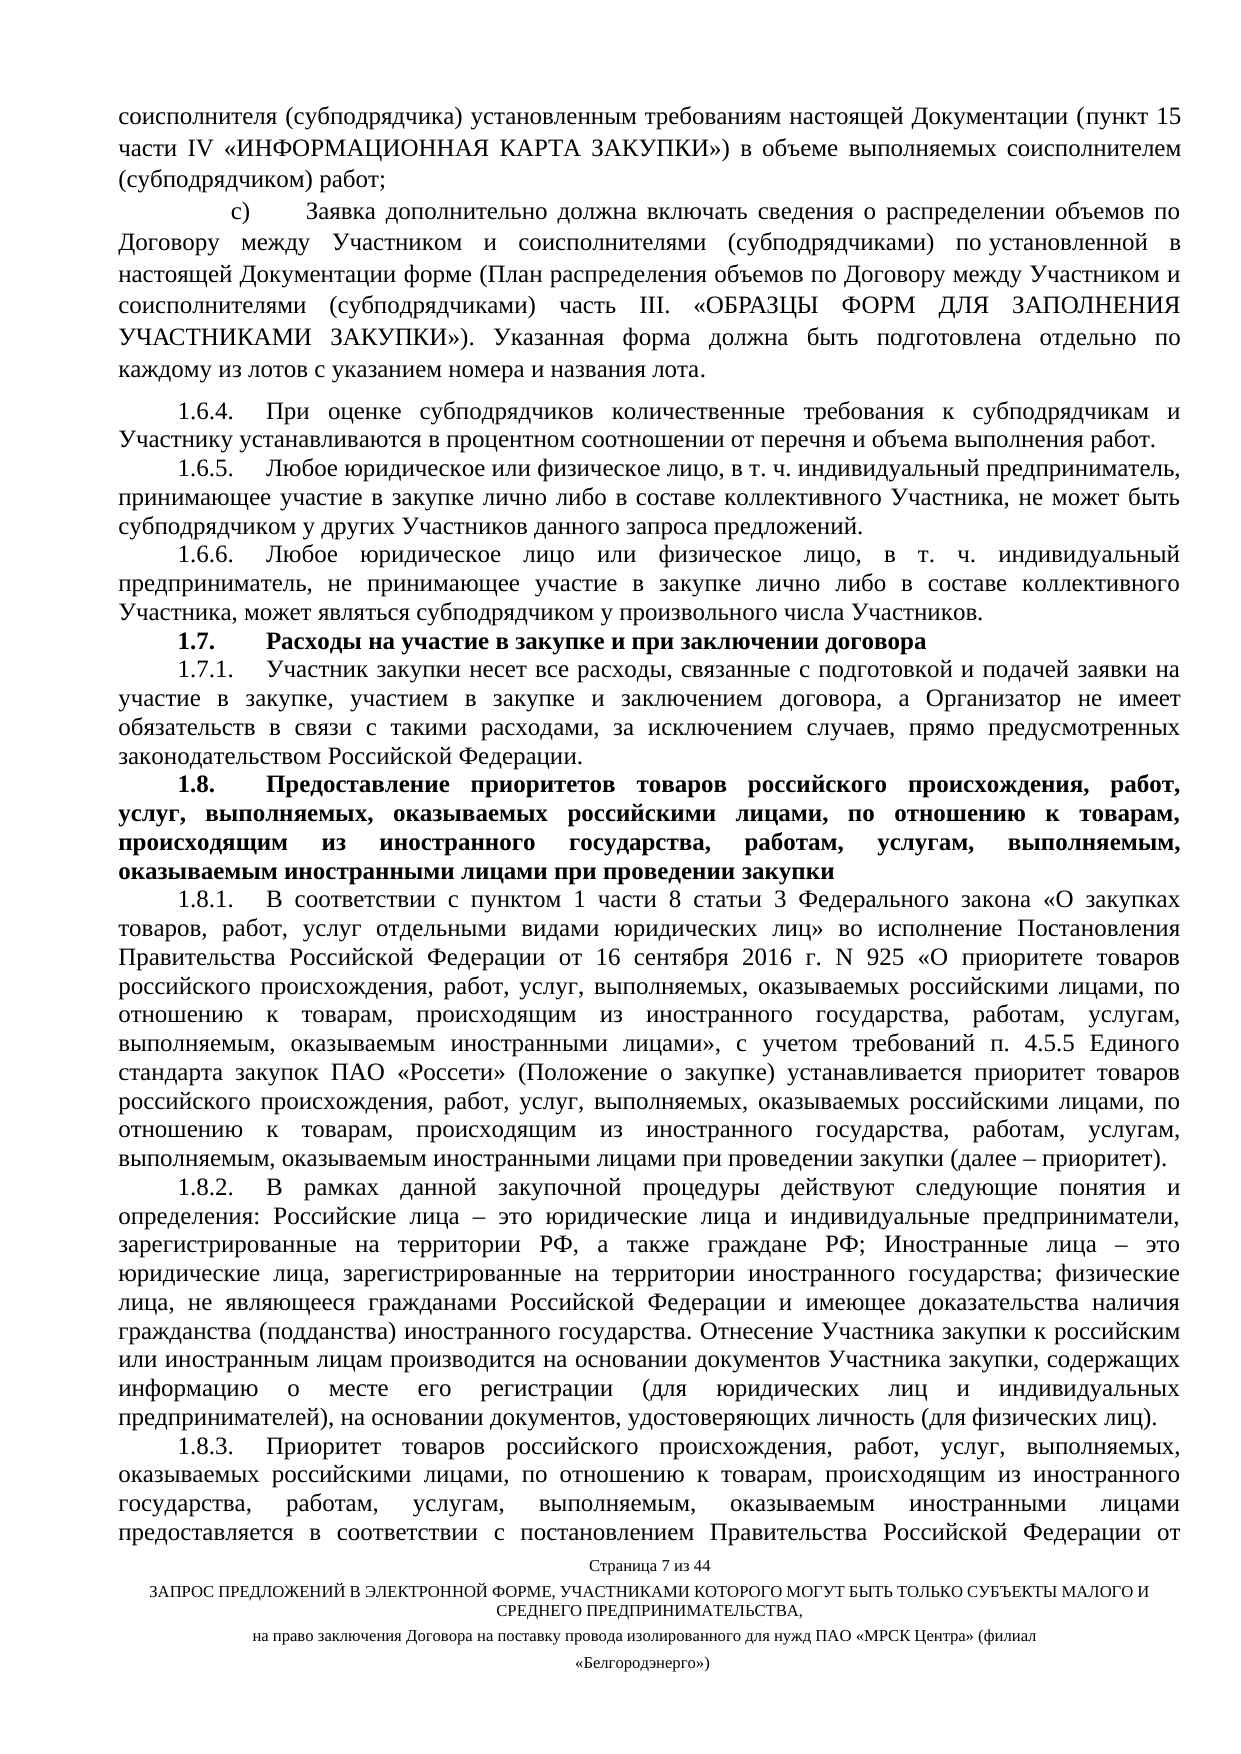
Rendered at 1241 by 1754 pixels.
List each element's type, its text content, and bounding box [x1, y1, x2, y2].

subtitle Любое юридическое или физическое лицо, в т. ч. индивидуальный предприниматель, принимающее участие в закупке лично либо в составе коллективного Участника, не может быть субподрядчиком у других Участников данного запроса предложений. [118, 453, 1181, 539]
subtitle Любое юридическое лицо или физическое лицо, в т. ч. индивидуальный предприниматель, не принимающее участие в закупке лично либо в составе коллективного Участника, может являться субподрядчиком у произвольного числа Участников. [118, 539, 1181, 626]
subtitle В рамках данной закупочной процедуры действуют следующие понятия и определения: Российские лица – это юридические лица и индивидуальные предприниматели, зарегистрированные на территории РФ, а также граждане РФ; Иностранные лица – это юридические лица, зарегистрированные на территории иностранного государства; физические лица, не являющееся гражданами Российской Федерации и имеющее доказательства наличия гражданства (подданства) иностранного государства. Отнесение Участника закупки к российским или иностранным лицам производится на основании документов Участника закупки, содержащих информацию о месте его регистрации (для юридических лиц и индивидуальных предпринимателей), на основании документов, удостоверяющих личность (для физических лиц). [118, 1172, 1181, 1431]
subtitle В соответствии с пунктом 1 части 8 статьи 3 Федерального закона «О закупках товаров, работ, услуг отдельными видами юридических лиц» во исполнение Постановления Правительства Российской Федерации от 16 сентября 2016 г. N 925 «О приоритете товаров российского происхождения, работ, услуг, выполняемых, оказываемых российскими лицами, по отношению к товарам, происходящим из иностранного государства, работам, услугам, выполняемым, оказываемым иностранными лицами», с учетом требований п. 4.5.5 Единого стандарта закупок ПАО «Россети» (Положение о закупке) устанавливается приоритет товаров российского происхождения, работ, услуг, выполняемых, оказываемых российскими лицами, по отношению к товарам, происходящим из иностранного государства, работам, услугам, выполняемым, оказываемым иностранными лицами при проведении закупки (далее – приоритет). [118, 884, 1181, 1172]
subtitle Предоставление приоритетов товаров российского происхождения, работ, услуг, выполняемых, оказываемых российскими лицами, по отношению к товарам, происходящим из иностранного государства, работам, услугам, выполняемым, оказываемым иностранными лицами при проведении закупки [118, 769, 1181, 884]
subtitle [118, 1431, 1181, 1546]
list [118, 101, 1181, 193]
list Заявка дополнительно должна включать сведения о распределении объемов по Договору между Участником и соисполнителями (субподрядчиками) по установленной в настоящей Документации форме (План распределения объемов по Договору между Участником и соисполнителями (субподрядчиками) часть III. «ОБРАЗЦЫ ФОРМ ДЛЯ ЗАПОЛНЕНИЯ УЧАСТНИКАМИ ЗАКУПКИ»). Указанная форма должна быть подготовлена отдельно по каждому из лотов с указанием номера и названия лота. [118, 196, 1181, 382]
subtitle Расходы на участие в закупке и при заключении договора [118, 626, 1181, 654]
subtitle При оценке субподрядчиков количественные требования к субподрядчикам и Участнику устанавливаются в процентном соотношении от перечня и объема выполнения работ. [118, 396, 1181, 453]
subtitle Участник закупки несет все расходы, связанные с подготовкой и подачей заявки на участие в закупке, участием в закупке и заключением договора, а Организатор не имеет обязательств в связи с такими расходами, за исключением случаев, прямо предусмотренных законодательством Российской Федерации. [118, 654, 1181, 769]
